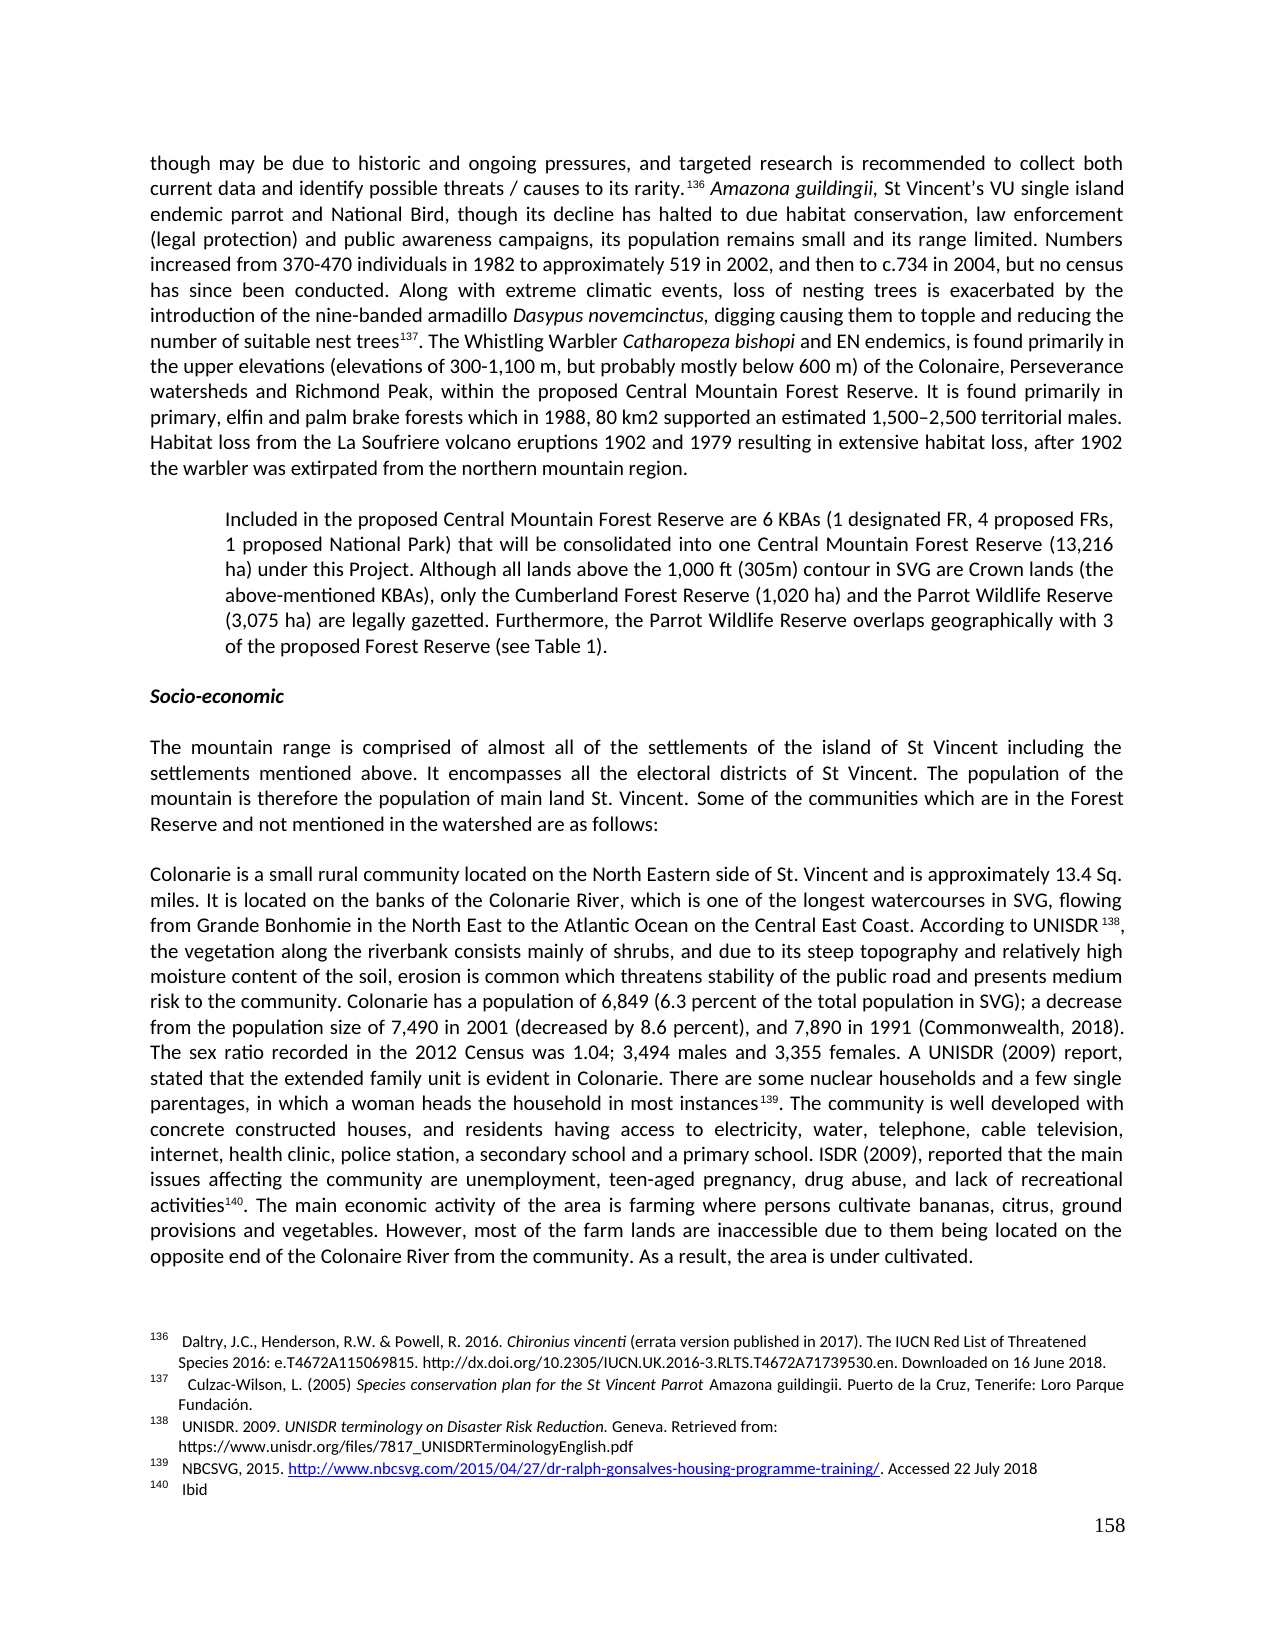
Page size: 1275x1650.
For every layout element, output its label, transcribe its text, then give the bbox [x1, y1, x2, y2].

text Included in the proposed Central Mountain Forest Reserve are 6 KBAs (1 designated FR, 4 proposed FRs, 1 proposed National Park) that will be consolidated into one Central Mountain Forest Reserve (13,216 ha) under this Project. Although all lands above the 1,000 ft (305m) contour in SVG are Crown lands (the above-mentioned KBAs), only the Cumberland Forest Reserve (1,020 ha) and the Parrot Wildlife Reserve (3,075 ha) are legally gazetted. Furthermore, the Parrot Wildlife Reserve overlaps geographically with 3 of the proposed Forest Reserve (see Table 1). [225, 506, 1116, 658]
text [150, 150, 1125, 480]
text Colonarie is a small rural community located on the North Eastern side of St. Vincent and is approximately 13.4 Sq. miles. It is located on the banks of the Colonarie River, which is one of the longest watercourses in SVG, flowing from Grande Bonhomie in the North East to the Atlantic Ocean on the Central East Coast. According to UNISDR, the vegetation along the riverbank consists mainly of shrubs, and due to its steep topography and relatively high moisture content of the soil, erosion is common which threatens stability of the public road and presents medium risk to the community. Colonarie has a population of 6,849 (6.3 percent of the total population in SVG); a decrease from the population size of 7,490 in 2001 (decreased by 8.6 percent), and 7,890 in 1991 (Commonwealth, 2018). The sex ratio recorded in the 2012 Census was 1.04; 3,494 males and 3,355 females. A UNISDR (2009) report, stated that the extended family unit is evident in Colonarie. There are some nuclear households and a few single parentages, in which a woman heads the household in most instances. The community is well developed with concrete constructed houses, and residents having access to electricity, water, telephone, cable television, internet, health clinic, police station, a secondary school and a primary school. ISDR (2009), reported that the main issues affecting the community are unemployment, teen-aged pregnancy, drug abuse, and lack of recreational activities. The main economic activity of the area is farming where persons cultivate bananas, citrus, ground provisions and vegetables. However, most of the farm lands are inaccessible due to them being located on the opposite end of the Colonaire River from the community. As a result, the area is under cultivated. [150, 862, 1125, 1268]
text Socio-economic [150, 684, 1125, 709]
text The mountain range is comprised of almost all of the settlements of the island of St Vincent including the settlements mentioned above. It encompasses all the electoral districts of St Vincent. The population of the mountain is therefore the population of main land St. Vincent. Some of the communities which are in the Forest Reserve and not mentioned in the watershed are as follows: [150, 734, 1125, 836]
